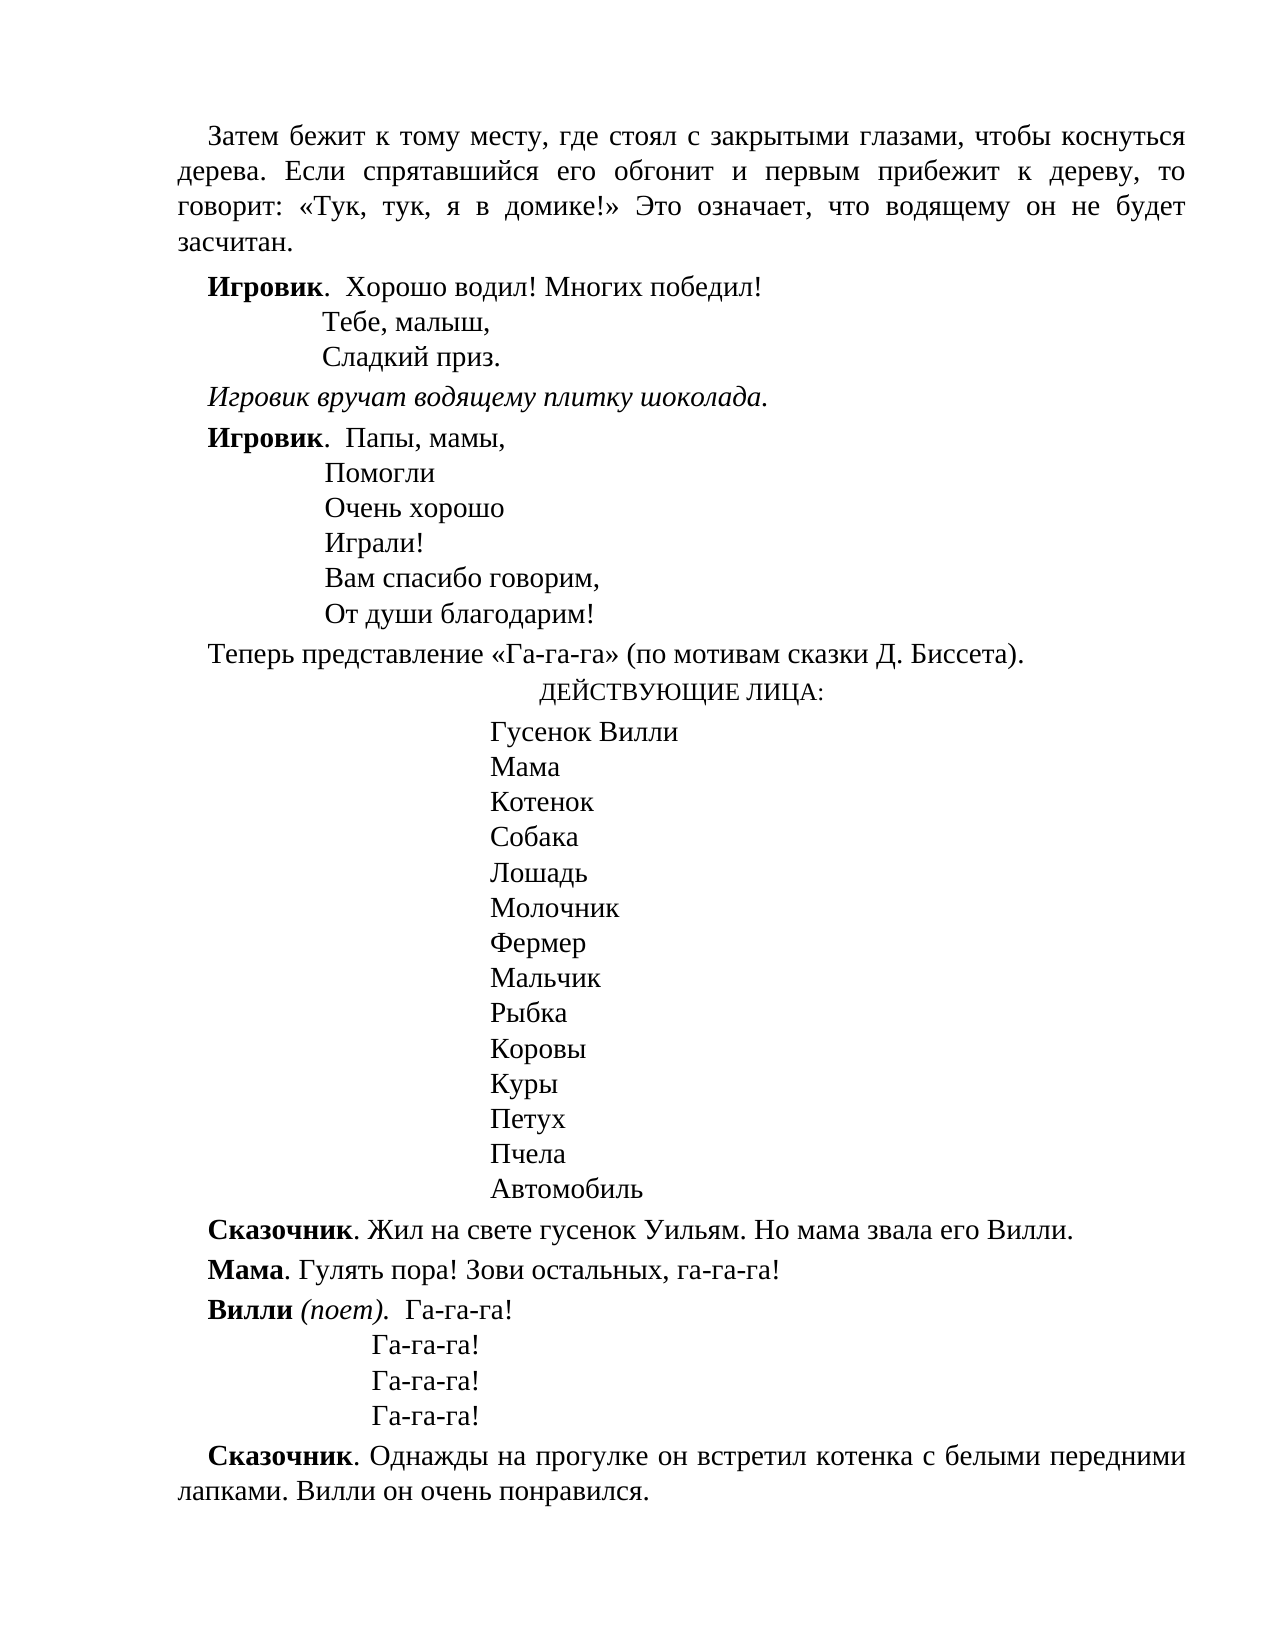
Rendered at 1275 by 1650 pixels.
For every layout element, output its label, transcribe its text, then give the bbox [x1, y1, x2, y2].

text Гусенок Вилли [177, 714, 1186, 747]
text От души благодарим! [177, 596, 1186, 629]
text Мама. Гулять пора! Зови остальных, га-га-га! [177, 1252, 1186, 1286]
text Лошадь [177, 855, 1186, 888]
text Рыбка [177, 996, 1186, 1029]
text Мама [177, 749, 1186, 783]
text Сказочник. Жил на свете гусенок Уильям. Но мама звала его Вилли. [177, 1212, 1186, 1245]
text Вам спасибо говорим, [177, 561, 1186, 594]
text Га-га-га! [177, 1398, 1186, 1431]
text Фермер [177, 925, 1186, 959]
text Коровы [177, 1031, 1186, 1064]
text Тебе, малыш, [177, 304, 1186, 338]
text Играли! [177, 525, 1186, 559]
text Собака [177, 819, 1186, 853]
text Га-га-га! [177, 1363, 1186, 1396]
text Очень хорошо [177, 490, 1186, 524]
text Автомобиль [177, 1172, 1186, 1205]
text Игровик вручат водящему плитку шоколада. [177, 379, 1186, 413]
text Теперь представление «Га-га-га» (по мотивам сказки Д. Биссета). [177, 636, 1186, 669]
text Га-га-га! [177, 1327, 1186, 1361]
text Игровик. Папы, мамы, [177, 420, 1186, 453]
text Куры [177, 1066, 1186, 1099]
text Молочник [177, 890, 1186, 923]
text Вилли (поет). Га-га-га! [177, 1292, 1186, 1326]
text Мальчик [177, 960, 1186, 994]
text Действующие лица: [177, 677, 1186, 706]
text Сказочник. Однажды на прогулке он встретил котенка с белыми передними лапками. Вилли он очень понравился. [177, 1438, 1186, 1507]
text Пчела [177, 1136, 1186, 1170]
text Игровик. Хорошо водил! Многих победил! [177, 269, 1186, 302]
text Котенок [177, 784, 1186, 818]
text Сладкий приз. [177, 339, 1186, 373]
text Помогли [177, 455, 1186, 488]
text Петух [177, 1101, 1186, 1135]
text Затем бежит к тому месту, где стоял с закрытыми глазами, чтобы коснуться дерева. Если спрятавшийся его обгонит и первым прибежит к дереву, то говорит: «Тук, тук, я в домике!» Это означает, что водящему он не будет засчитан. [177, 118, 1186, 257]
